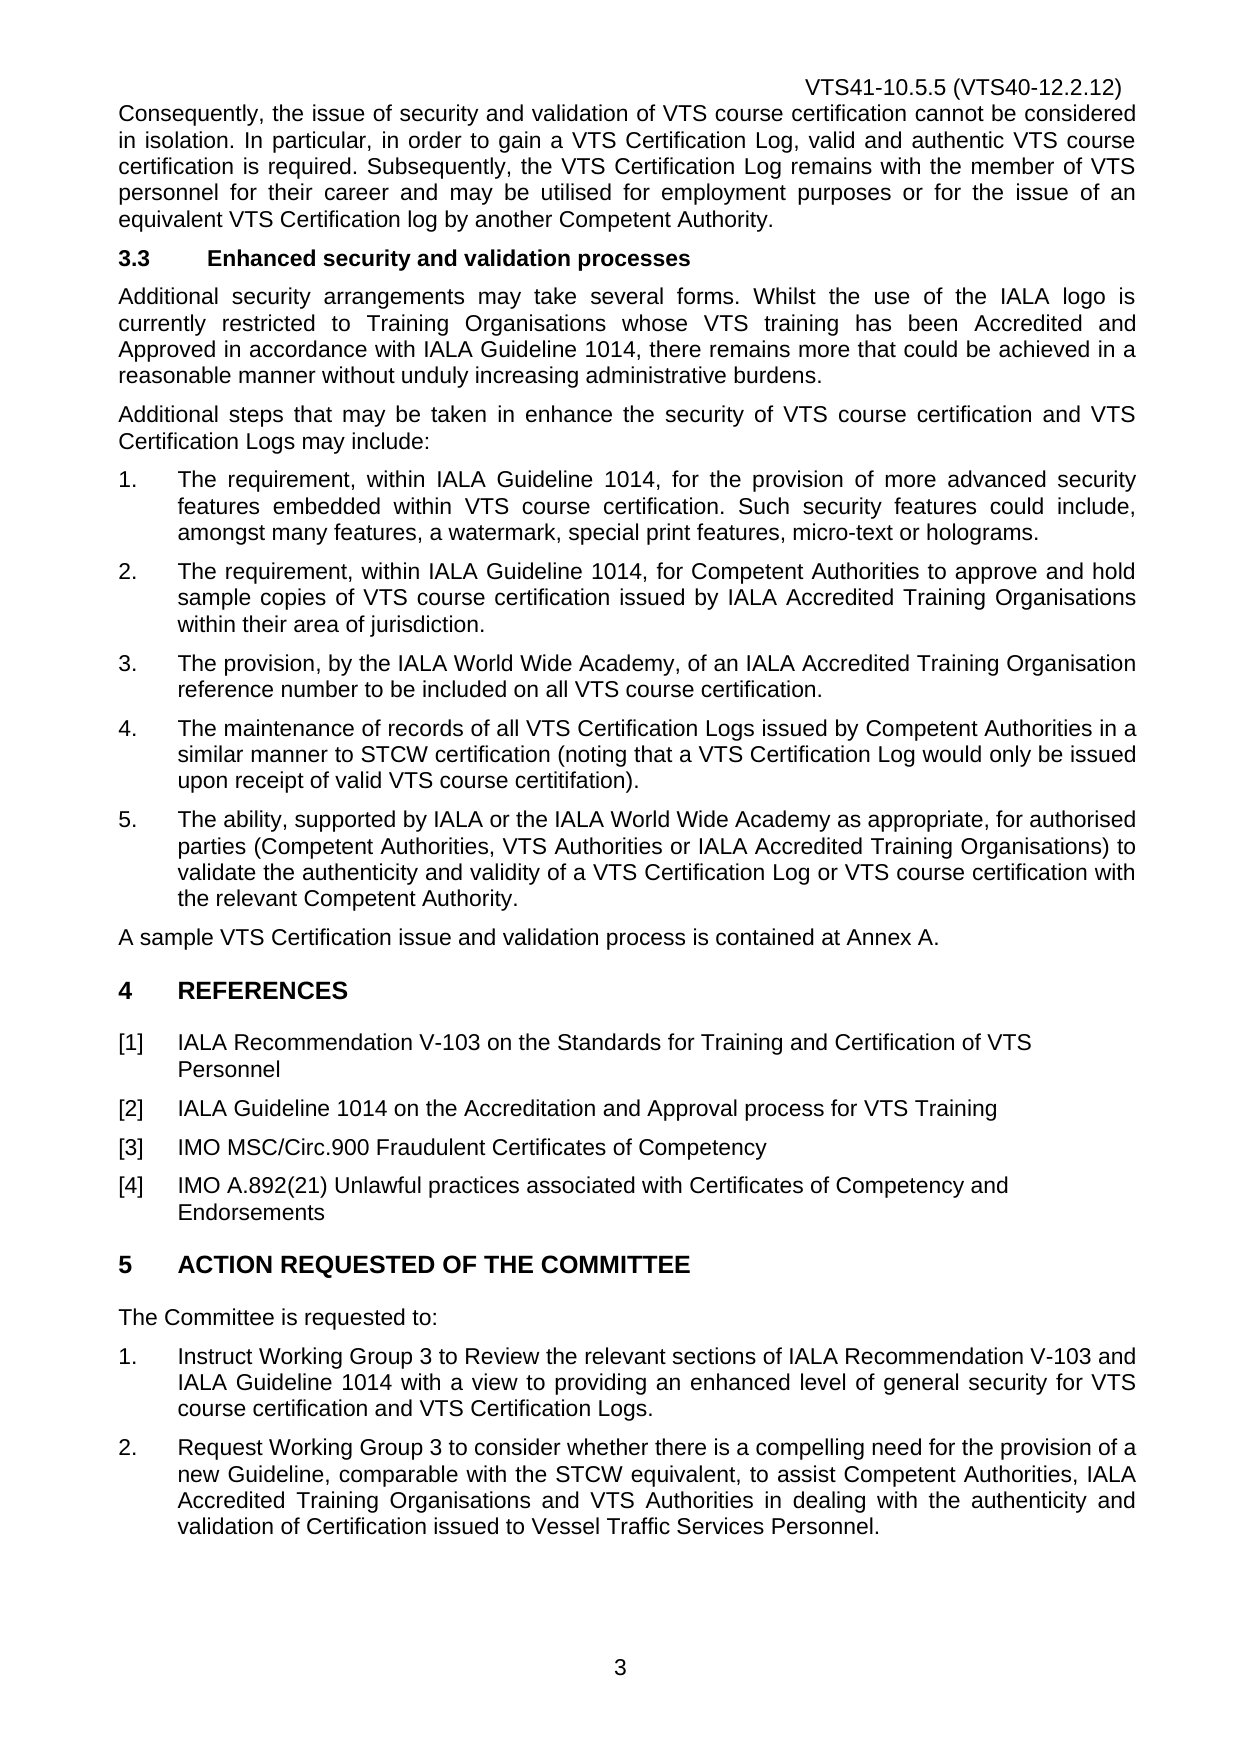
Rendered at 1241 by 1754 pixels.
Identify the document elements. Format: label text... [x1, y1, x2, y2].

text Consequently, the issue of security and validation of VTS course certification cannot be considered in isolation. In particular, in order to gain a VTS Certification Log, valid and authentic VTS course certification is required. Subsequently, the VTS Certification Log remains with the member of VTS personnel for their career and may be utilised for employment purposes or for the issue of an equivalent VTS Certification log by another Competent Authority. [118, 100, 1137, 232]
subtitle Enhanced security and validation processes [118, 244, 1137, 271]
list Instruct Working Group 3 to Review the relevant sections of IALA Recommendation V-103 and IALA Guideline 1014 with a view to providing an enhanced level of general security for VTS course certification and VTS Certification Logs. [118, 1343, 1137, 1422]
text IALA Recommendation V-103 on the Standards for Training and Certification of VTS Personnel [118, 1029, 1137, 1082]
text The Committee is requested to: [118, 1304, 1137, 1330]
subtitle Action requested of the Committee [118, 1250, 1137, 1279]
list The provision, by the IALA World Wide Academy, of an IALA Accredited Training Organisation reference number to be included on all VTS course certification. [118, 649, 1137, 702]
subtitle References [118, 976, 1137, 1004]
text IALA Guideline 1014 on the Accreditation and Approval process for VTS Training [118, 1094, 1137, 1121]
list The ability, supported by IALA or the IALA World Wide Academy as appropriate, for authorised parties (Competent Authorities, VTS Authorities or IALA Accredited Training Organisations) to validate the authenticity and validity of a VTS Certification Log or VTS course certification with the relevant Competent Authority. [118, 806, 1137, 912]
list Request Working Group 3 to consider whether there is a compelling need for the provision of a new Guideline, comparable with the STCW equivalent, to assist Competent Authorities, IALA Accredited Training Organisations and VTS Authorities in dealing with the authenticity and validation of Certification issued to Vessel Traffic Services Personnel. [118, 1434, 1137, 1539]
text A sample VTS Certification issue and validation process is contained at Annex A. [118, 924, 1137, 951]
text Additional steps that may be taken in enhance the security of VTS course certification and VTS Certification Logs may include: [118, 401, 1137, 454]
text IMO A.892(21) Unlawful practices associated with Certificates of Competency and Endorsements [118, 1172, 1137, 1225]
list The requirement, within IALA Guideline 1014, for Competent Authorities to approve and hold sample copies of VTS course certification issued by IALA Accredited Training Organisations within their area of jurisdiction. [118, 558, 1137, 637]
text IMO MSC/Circ.900 Fraudulent Certificates of Competency [118, 1133, 1137, 1160]
text Additional security arrangements may take several forms. Whilst the use of the IALA logo is currently restricted to Training Organisations whose VTS training has been Accredited and Approved in accordance with IALA Guideline 1014, there remains more that could be achieved in a reasonable manner without unduly increasing administrative burdens. [118, 283, 1137, 389]
list The requirement, within IALA Guideline 1014, for the provision of more advanced security features embedded within VTS course certification. Such security features could include, amongst many features, a watermark, special print features, micro-text or holograms. [118, 466, 1137, 546]
list The maintenance of records of all VTS Certification Logs issued by Competent Authorities in a similar manner to STCW certification (noting that a VTS Certification Log would only be issued upon receipt of valid VTS course certitifation). [118, 715, 1137, 794]
